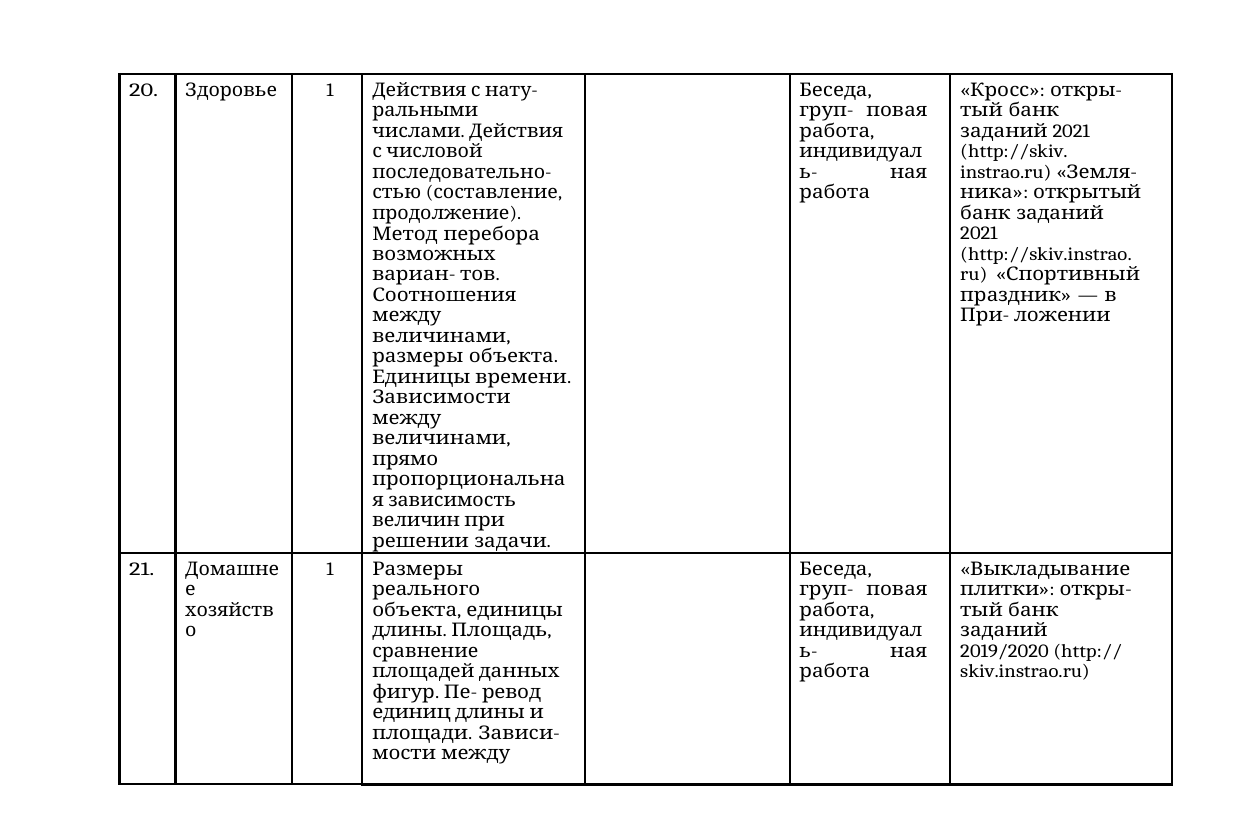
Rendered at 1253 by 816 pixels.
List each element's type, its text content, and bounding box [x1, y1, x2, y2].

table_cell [363, 554, 584, 783]
table_header 20. [121, 75, 174, 552]
table_header 1 [293, 75, 361, 552]
table_header Здоровье [177, 75, 291, 552]
table_cell 21. [121, 554, 174, 783]
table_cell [951, 554, 1171, 783]
table_header «Кросс»: откры- тый банк заданий 2021 (http://skiv. instrao.ru) «Земля- ника»: открытый банк заданий 2021 (http://skiv.instrao. ru) «Спортивный праздник» — в При- ложении [951, 75, 1171, 552]
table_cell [791, 554, 949, 783]
table_cell 1 [293, 554, 361, 783]
table_cell [586, 554, 789, 783]
table_header [586, 75, 789, 552]
table_cell Домашнее хозяйство [177, 554, 291, 783]
table_header Беседа, груп- повая работа, индивидуаль- ная работа [791, 75, 949, 552]
table_header Действия с нату- ральными числами. Действия с числовой последовательно- стью (составление, продолжение). Метод перебора возможных вариан- тов. Соотношения между величинами, размеры объекта. Единицы времени. Зависимости между величинами, прямо пропорциональная зависимость величин при решении задачи. [363, 75, 584, 552]
